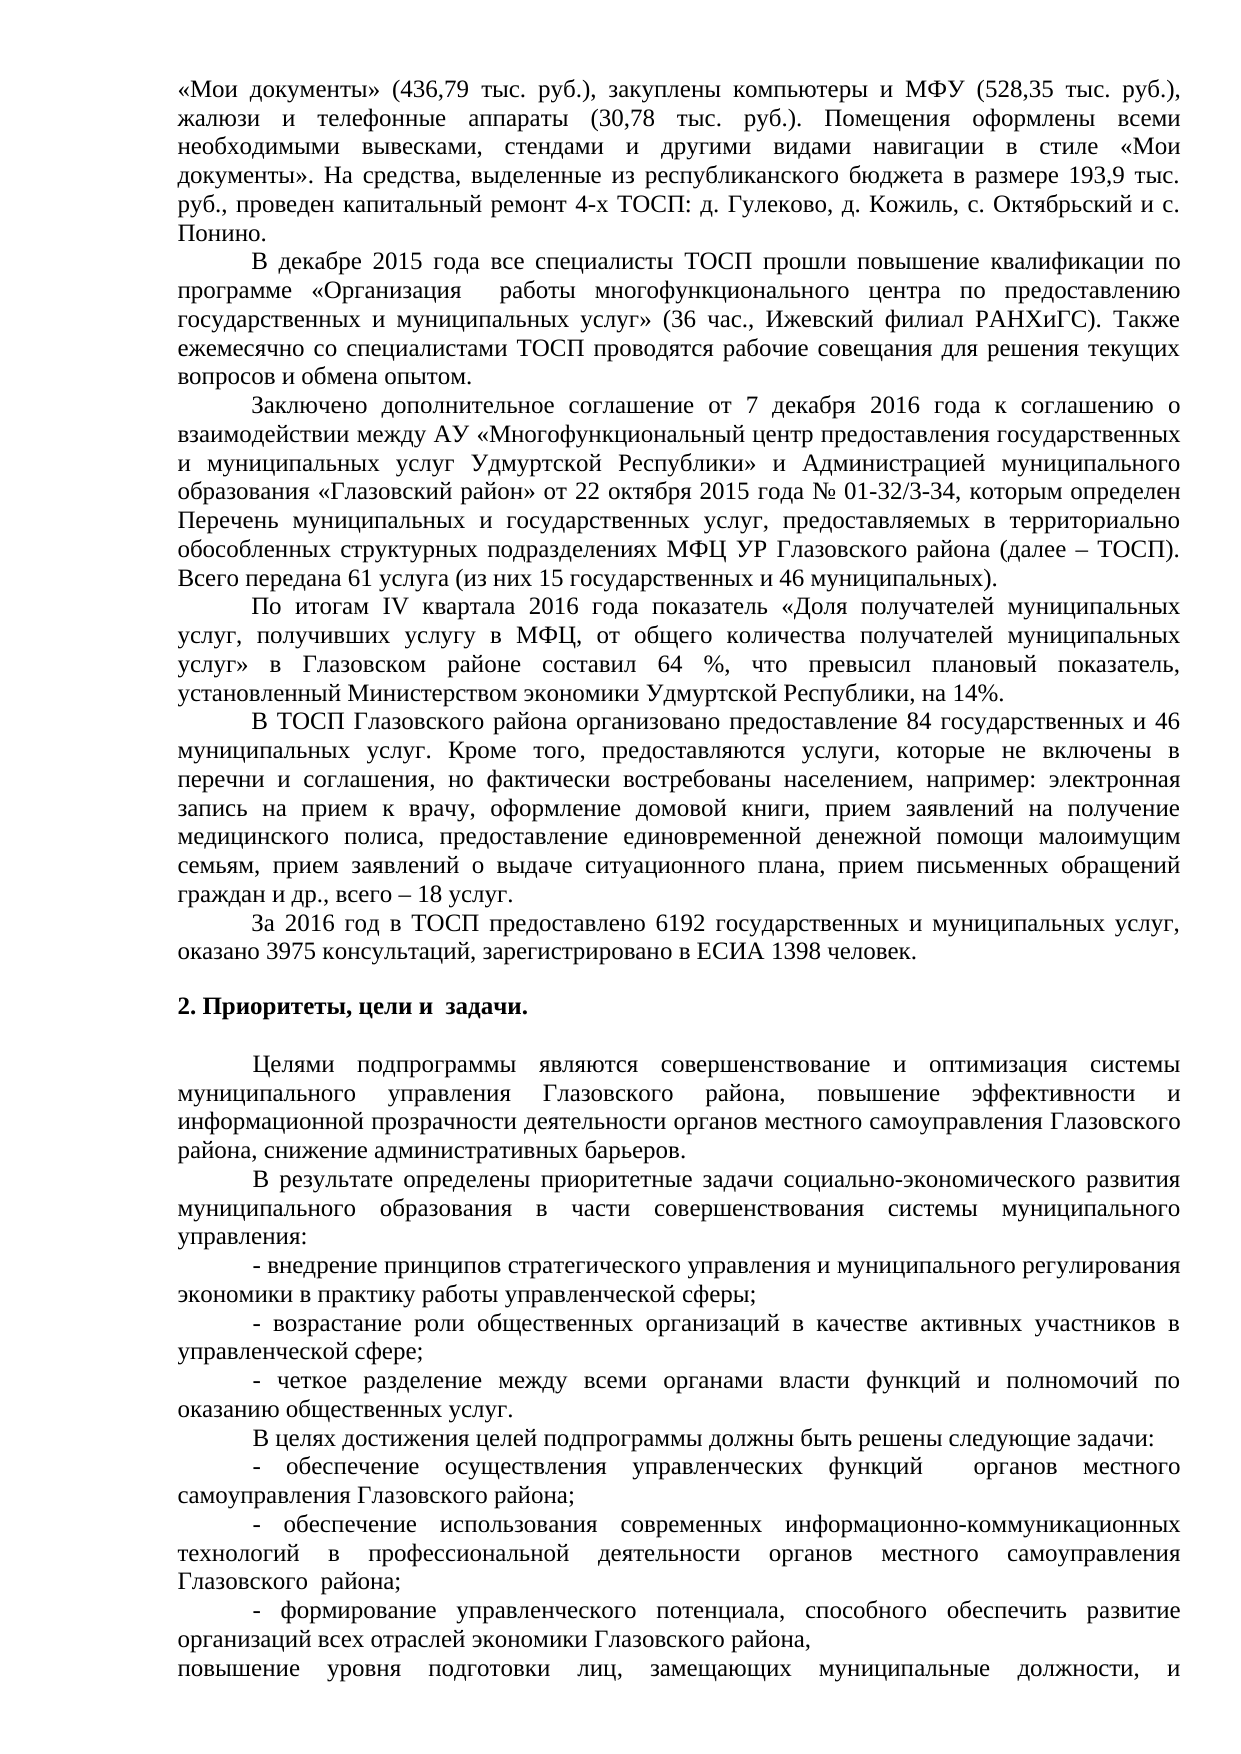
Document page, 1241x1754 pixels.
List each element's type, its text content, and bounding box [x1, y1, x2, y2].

text - обеспечение осуществления управленческих функций органов местного самоуправления Глазовского района; [177, 1451, 1181, 1509]
text По итогам IV квартала 2016 года показатель «Доля получателей муниципальных услуг, получивших услугу в МФЦ, от общего количества получателей муниципальных услуг» в Глазовском районе составил 64 %, что превысил плановый показатель, установленный Министерством экономики Удмуртской Республики, на 14%. [177, 591, 1181, 706]
text - формирование управленческого потенциала, способного обеспечить развитие организаций всех отраслей экономики Глазовского района, [177, 1595, 1181, 1653]
text - внедрение принципов стратегического управления и муниципального регулирования экономики в практику работы управленческой сферы; [177, 1250, 1181, 1308]
text 2. Приоритеты, цели и задачи. [177, 991, 1181, 1020]
text - возрастание роли общественных организаций в качестве активных участников в управленческой сфере; [177, 1308, 1181, 1365]
text В целях достижения целей подпрограммы должны быть решены следующие задачи: [177, 1423, 1181, 1451]
text Заключено дополнительное соглашение от 7 декабря 2016 года к соглашению о взаимодействии между АУ «Многофункциональный центр предоставления государственных и муниципальных услуг Удмуртской Республики» и Администрацией муниципального образования «Глазовский район» от 22 октября 2015 года № 01-32/3-34, которым определен Перечень муниципальных и государственных услуг, предоставляемых в территориально обособленных структурных подразделениях МФЦ УР Глазовского района (далее – ТОСП). Всего передана 61 услуга (из них 15 государственных и 46 муниципальных). [177, 390, 1181, 591]
text В декабре 2015 года все специалисты ТОСП прошли повышение квалификации по программе «Организация работы многофункционального центра по предоставлению государственных и муниципальных услуг» (36 час., Ижевский филиал РАНХиГС). Также ежемесячно со специалистами ТОСП проводятся рабочие совещания для решения текущих вопросов и обмена опытом. [177, 246, 1181, 390]
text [177, 1653, 1181, 1681]
text - обеспечение использования современных информационно-коммуникационных технологий в профессиональной деятельности органов местного самоуправления Глазовского района; [177, 1509, 1181, 1595]
text В ТОСП Глазовского района организовано предоставление 84 государственных и 46 муниципальных услуг. Кроме того, предоставляются услуги, которые не включены в перечни и соглашения, но фактически востребованы населением, например: электронная запись на прием к врачу, оформление домовой книги, прием заявлений на получение медицинского полиса, предоставление единовременной денежной помощи малоимущим семьям, прием заявлений о выдаче ситуационного плана, прием письменных обращений граждан и др., всего – 18 услуг. [177, 706, 1181, 908]
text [177, 74, 1181, 246]
text Целями подпрограммы являются совершенствование и оптимизация системы муниципального управления Глазовского района, повышение эффективности и информационной прозрачности деятельности органов местного самоуправления Глазовского района, снижение административных барьеров. [177, 1049, 1181, 1164]
text В результате определены приоритетные задачи социально-экономического развития муниципального образования в части совершенствования системы муниципального управления: [177, 1164, 1181, 1250]
text - четкое разделение между всеми органами власти функций и полномочий по оказанию общественных услуг. [177, 1365, 1181, 1423]
text За 2016 год в ТОСП предоставлено 6192 государственных и муниципальных услуг, оказано 3975 консультаций, зарегистрировано в ЕСИА 1398 человек. [177, 908, 1181, 965]
